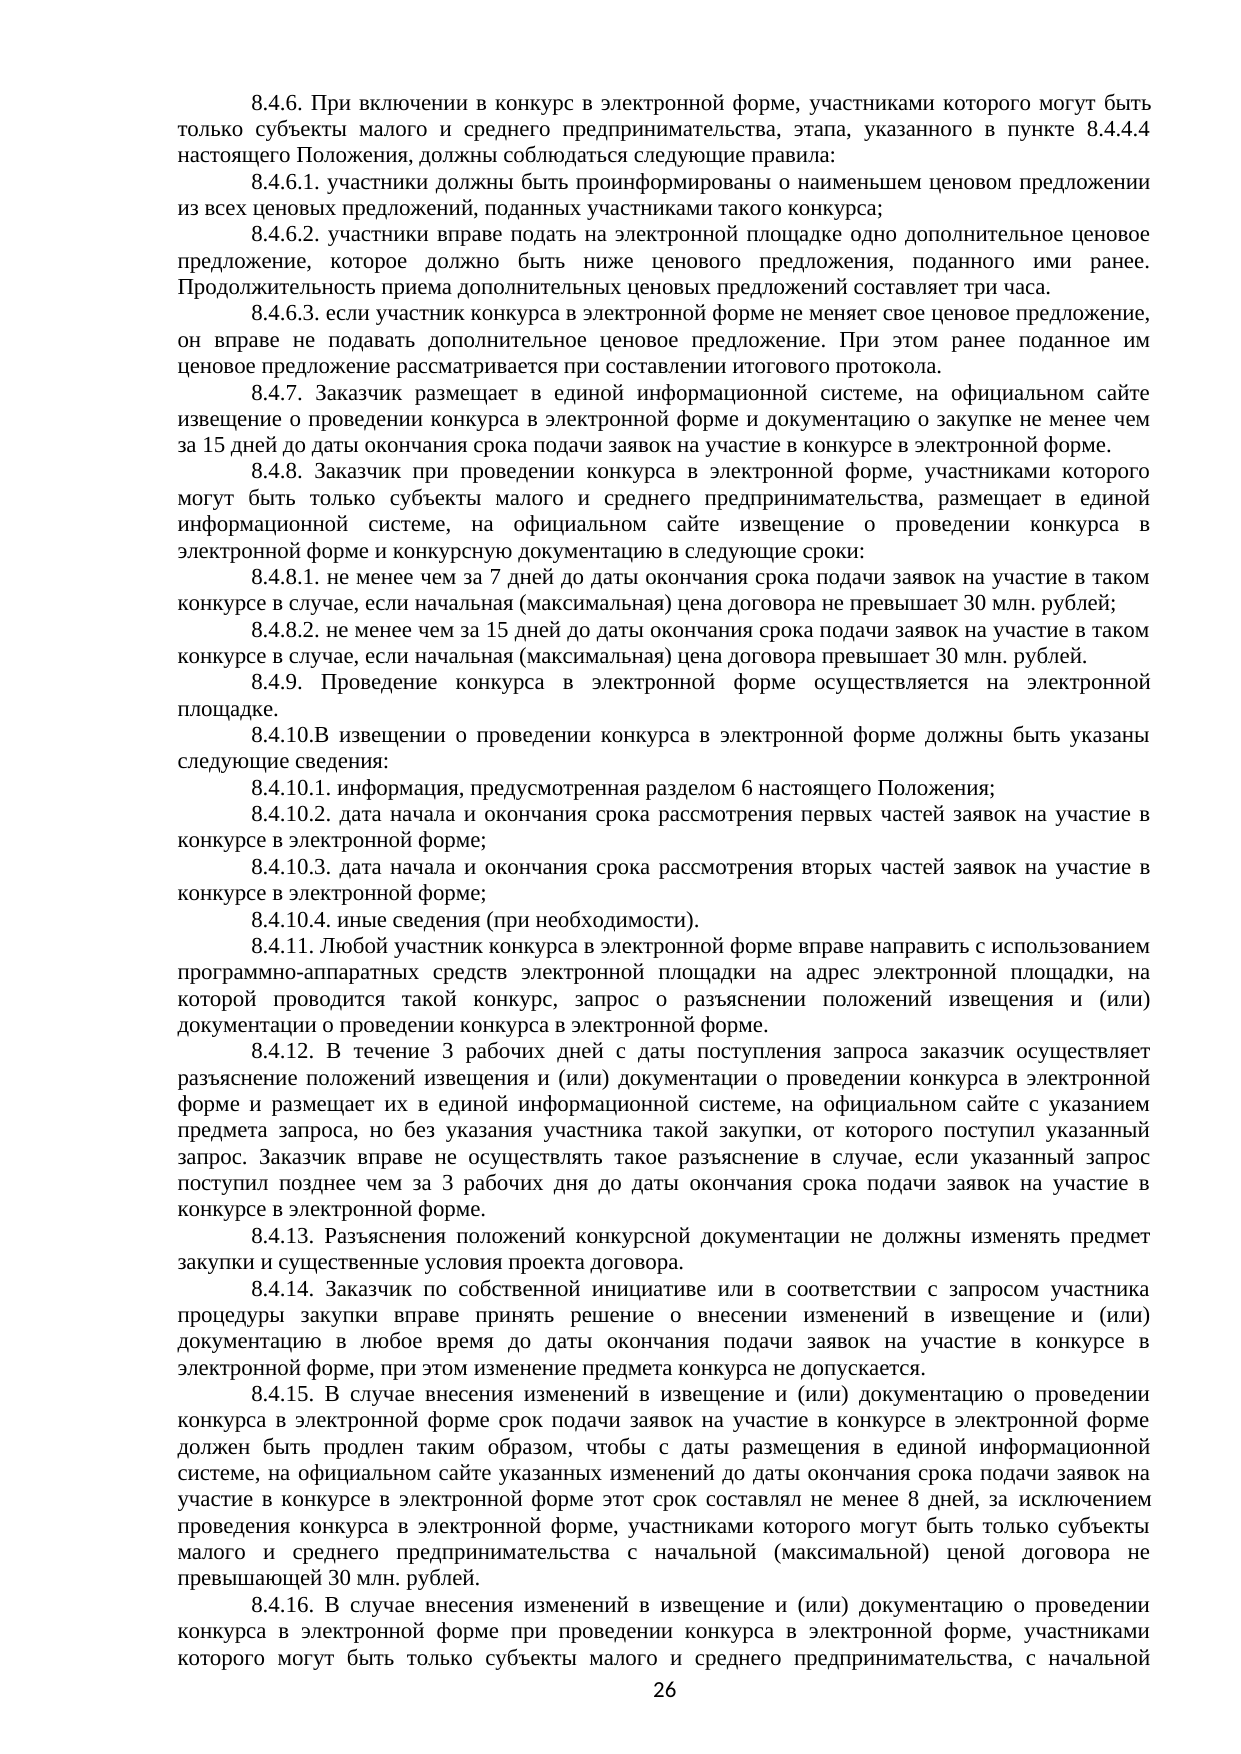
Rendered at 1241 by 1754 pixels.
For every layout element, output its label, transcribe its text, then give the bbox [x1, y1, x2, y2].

text 8.4.14. Заказчик по собственной инициативе или в соответствии с запросом участника процедуры закупки вправе принять решение о внесении изменений в извещение и (или) документацию в любое время до даты окончания подачи заявок на участие в конкурсе в электронной форме, при этом изменение предмета конкурса не допускается. [177, 1274, 1152, 1380]
text 8.4.8.1. не менее чем за 7 дней до даты окончания срока подачи заявок на участие в таком конкурсе в случае, если начальная (максимальная) цена договора не превышает 30 млн. рублей; [177, 563, 1152, 616]
text 8.4.10.3. дата начала и окончания срока рассмотрения вторых частей заявок на участие в конкурсе в электронной форме; [177, 853, 1152, 906]
text 8.4.9. Проведение конкурса в электронной форме осуществляется на электронной площадке. [177, 668, 1152, 721]
text 8.4.6.1. участники должны быть проинформированы о наименьшем ценовом предложении из всех ценовых предложений, поданных участниками такого конкурса; [177, 168, 1152, 220]
text 8.4.10.В извещении о проведении конкурса в электронной форме должны быть указаны следующие сведения: [177, 721, 1152, 774]
text 8.4.7. Заказчик размещает в единой информационной системе, на официальном сайте извещение о проведении конкурса в электронной форме и документацию о закупке не менее чем за 15 дней до даты окончания срока подачи заявок на участие в конкурсе в электронной форме. [177, 378, 1152, 458]
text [177, 1591, 1152, 1670]
text 8.4.10.1. информация, предусмотренная разделом 6 настоящего Положения; [177, 774, 1152, 800]
text 8.4.10.2. дата начала и окончания срока рассмотрения первых частей заявок на участие в конкурсе в электронной форме; [177, 800, 1152, 853]
text 8.4.6.2. участники вправе подать на электронной площадке одно дополнительное ценовое предложение, которое должно быть ниже ценового предложения, поданного ими ранее. Продолжительность приема дополнительных ценовых предложений составляет три часа. [177, 220, 1152, 299]
text 8.4.6. При включении в конкурс в электронной форме, участниками которого могут быть только субъекты малого и среднего предпринимательства, этапа, указанного в пункте 8.4.4.4 настоящего Положения, должны соблюдаться следующие правила: [177, 89, 1152, 168]
text 8.4.8.2. не менее чем за 15 дней до даты окончания срока подачи заявок на участие в таком конкурсе в случае, если начальная (максимальная) цена договора превышает 30 млн. рублей. [177, 616, 1152, 668]
text 8.4.10.4. иные сведения (при необходимости). [177, 906, 1152, 932]
text 8.4.13. Разъяснения положений конкурсной документации не должны изменять предмет закупки и существенные условия проекта договора. [177, 1222, 1152, 1274]
text 8.4.11. Любой участник конкурса в электронной форме вправе направить с использованием программно-аппаратных средств электронной площадки на адрес электронной площадки, на которой проводится такой конкурс, запрос о разъяснении положений извещения и (или) документации о проведении конкурса в электронной форме. [177, 932, 1152, 1037]
text 8.4.8. Заказчик при проведении конкурса в электронной форме, участниками которого могут быть только субъекты малого и среднего предпринимательства, размещает в единой информационной системе, на официальном сайте извещение о проведении конкурса в электронной форме и конкурсную документацию в следующие сроки: [177, 458, 1152, 563]
text 8.4.6.3. если участник конкурса в электронной форме не меняет свое ценовое предложение, он вправе не подавать дополнительное ценовое предложение. При этом ранее поданное им ценовое предложение рассматривается при составлении итогового протокола. [177, 299, 1152, 378]
text 8.4.15. В случае внесения изменений в извещение и (или) документацию о проведении конкурса в электронной форме срок подачи заявок на участие в конкурсе в электронной форме должен быть продлен таким образом, чтобы с даты размещения в единой информационной системе, на официальном сайте указанных изменений до даты окончания срока подачи заявок на участие в конкурсе в электронной форме этот срок составлял не менее 8 дней, за исключением проведения конкурса в электронной форме, участниками которого могут быть только субъекты малого и среднего предпринимательства с начальной (максимальной) ценой договора не превышающей 30 млн. рублей. [177, 1380, 1152, 1591]
text 8.4.12. В течение 3 рабочих дней с даты поступления запроса заказчик осуществляет разъяснение положений извещения и (или) документации о проведении конкурса в электронной форме и размещает их в единой информационной системе, на официальном сайте с указанием предмета запроса, но без указания участника такой закупки, от которого поступил указанный запрос. Заказчик вправе не осуществлять такое разъяснение в случае, если указанный запрос поступил позднее чем за 3 рабочих дня до даты окончания срока подачи заявок на участие в конкурсе в электронной форме. [177, 1037, 1152, 1222]
